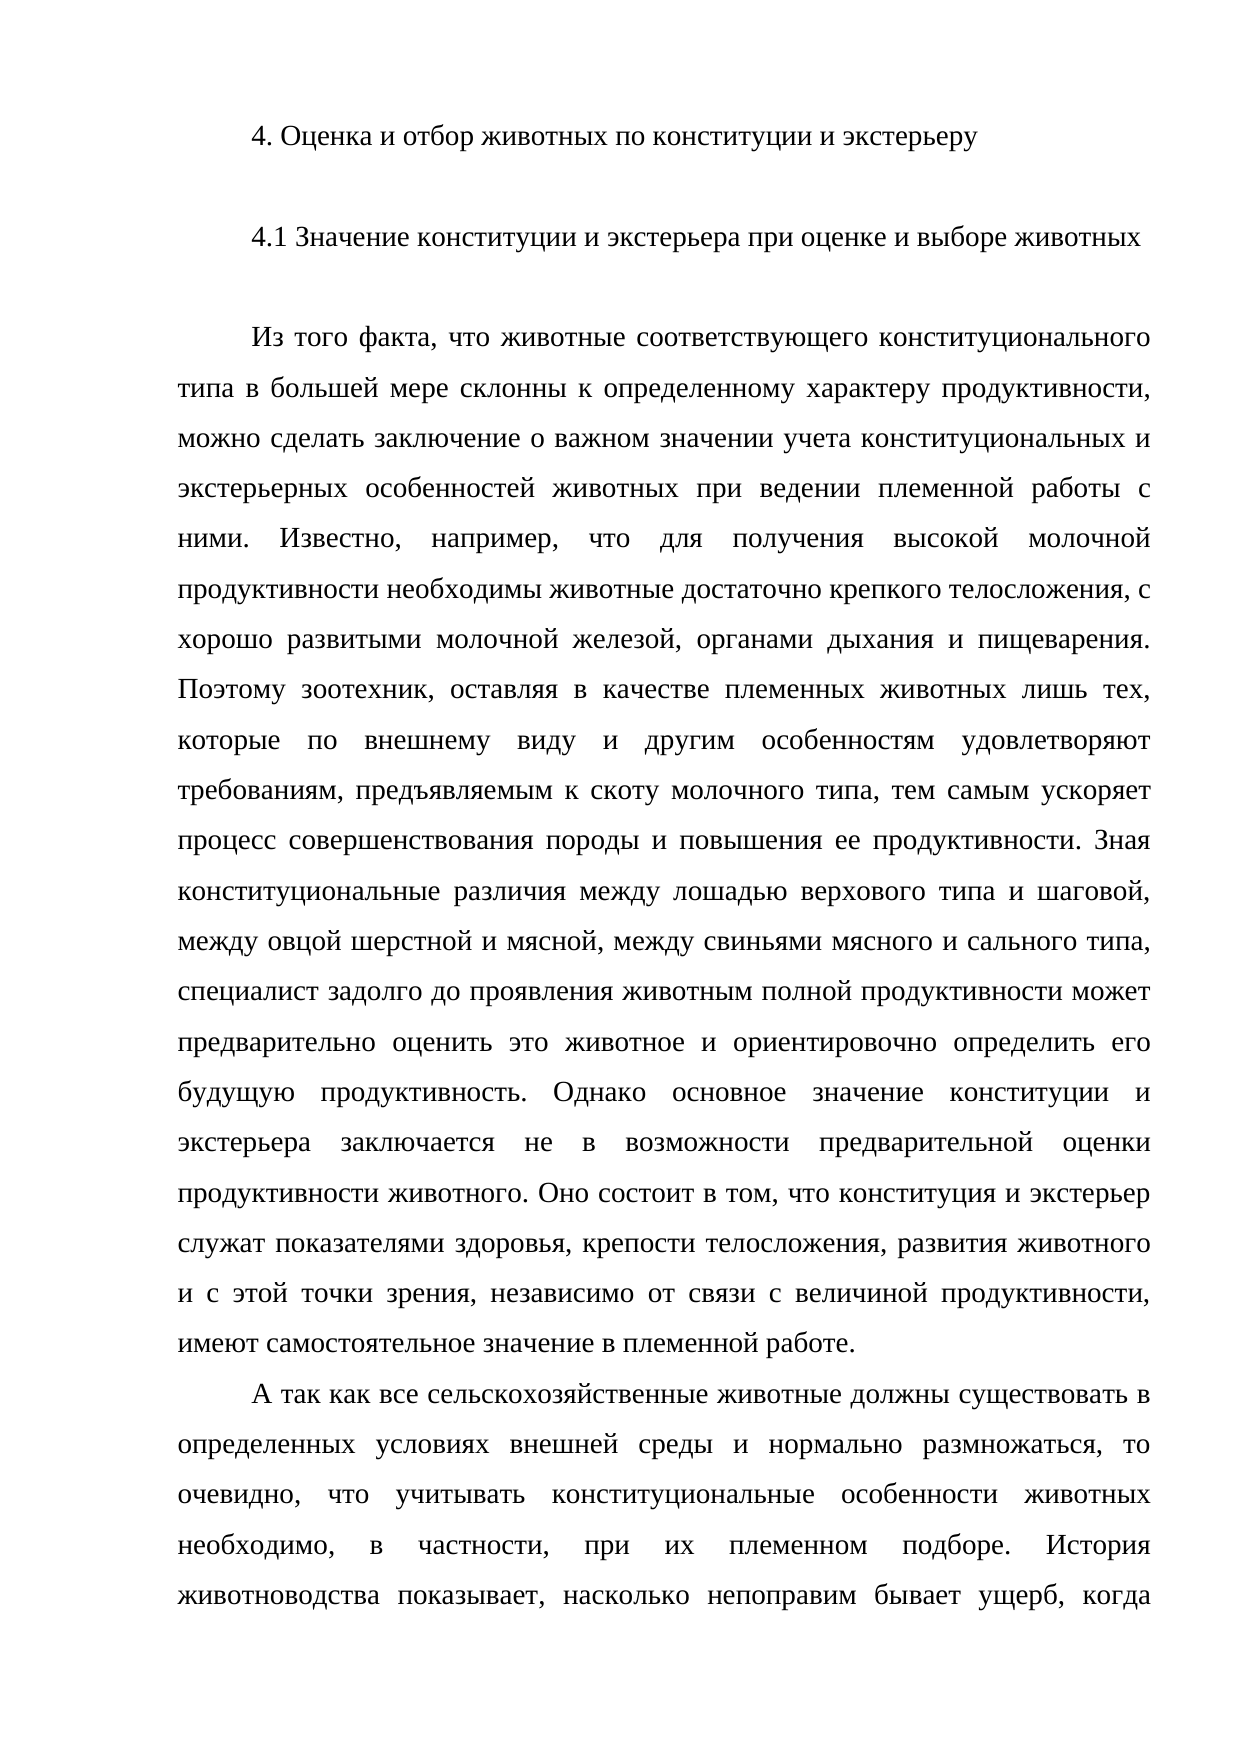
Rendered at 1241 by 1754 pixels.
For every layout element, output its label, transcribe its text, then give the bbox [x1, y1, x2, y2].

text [177, 1376, 1152, 1611]
text 4. Оценка и отбор животных по конституции и экстерьеру [177, 118, 1152, 152]
text 4.1 Значение конституции и экстерьера при оценке и выборе животных [177, 219, 1152, 252]
text Из того факта, что животные соответствующего конституционального типа в большей мере склонны к определенному характеру продуктивности, можно сделать заключение о важном значении учета конституциональных и экстерьерных особенностей животных при ведении племенной работы с ними. Известно, например, что для получения высокой молочной продуктивности необходимы животные достаточно крепкого телосложения, с хорошо развитыми молочной железой, органами дыхания и пищеварения. Поэтому зоотехник, оставляя в качестве племенных животных лишь тех, которые по внешнему виду и другим особенностям удовлетворяют требованиям, предъявляемым к скоту молочного типа, тем самым ускоряет процесс совершенствования породы и повышения ее продуктивности. Зная конституциональные различия между лошадью верхового типа и шаговой, между овцой шерстной и мясной, между свиньями мясного и сального типа, специалист задолго до проявления животным полной продуктивности может предварительно оценить это животное и ориентировочно определить его будущую продуктивность. Однако основное значение конституции и экстерьера заключается не в возможности предварительной оценки продуктивности животного. Оно состоит в том, что конституция и экстерьер служат показателями здоровья, крепости телосложения, развития животного и с этой точки зрения, независимо от связи с величиной продуктивности, имеют самостоятельное значение в племенной работе. [177, 319, 1152, 1359]
